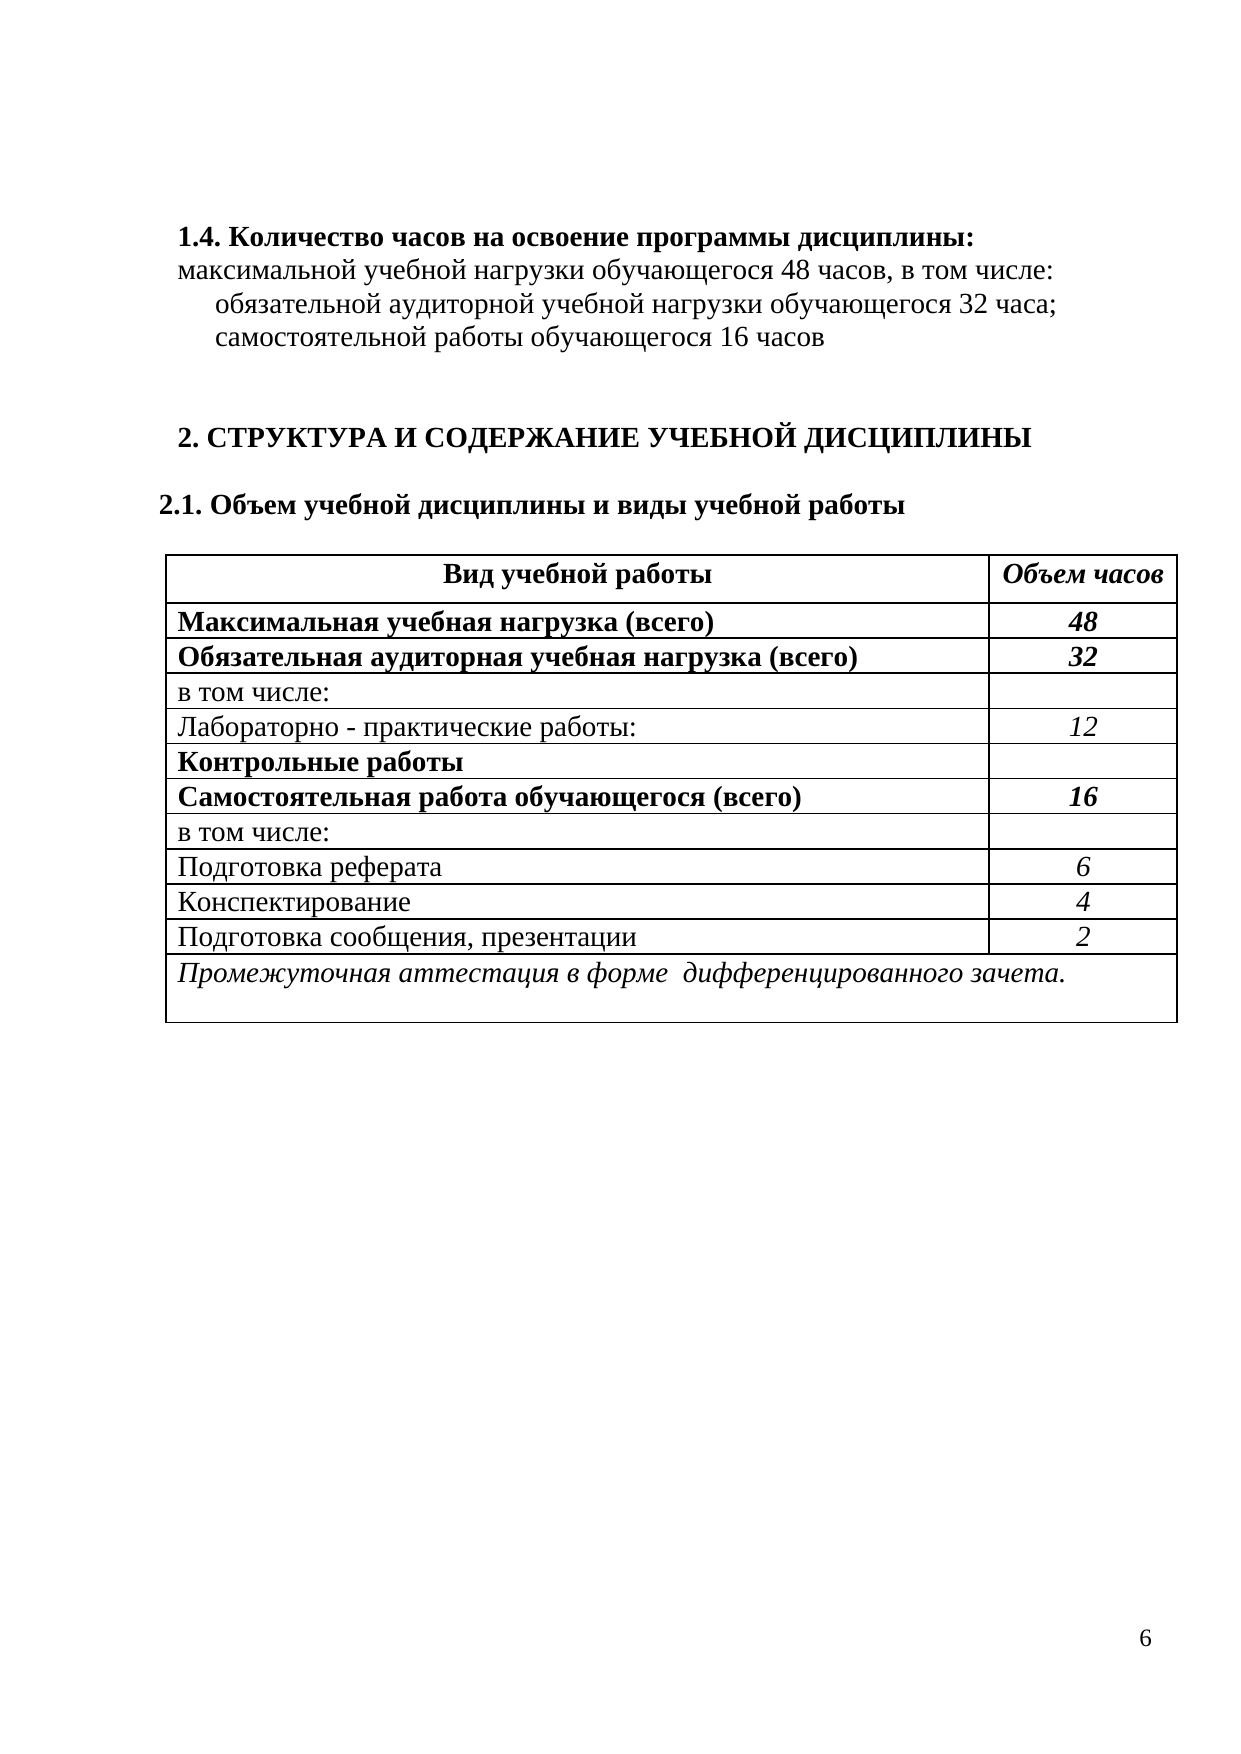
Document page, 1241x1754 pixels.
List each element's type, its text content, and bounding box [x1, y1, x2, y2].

table_cell Контрольные работы [167, 744, 988, 778]
table_cell Промежуточная аттестация в форме дифференцированного зачета. [167, 955, 1176, 1022]
text 2. СТРУКТУРА И СОДЕРЖАНИЕ УЧЕБНОЙ ДИСЦИПЛИНЫ [177, 420, 1152, 453]
table_cell Максимальная учебная нагрузка (всего) [167, 604, 988, 637]
table_cell Конспектирование [167, 885, 988, 918]
text самостоятельной работы обучающегося 16 часов [215, 319, 1152, 353]
table_header Объем часов [990, 556, 1176, 602]
table_cell 48 [990, 604, 1176, 637]
table_cell Подготовка реферата [167, 850, 988, 883]
table_cell 16 [990, 779, 1176, 813]
table_cell Лабораторно - практические работы: [167, 709, 988, 742]
table_cell 2 [990, 920, 1176, 953]
table_cell 6 [990, 850, 1176, 883]
text 1.4. Количество часов на освоение программы дисциплины: [177, 219, 1152, 252]
table_cell Самостоятельная работа обучающегося (всего) [167, 779, 988, 813]
table_cell [990, 674, 1176, 707]
table_cell Подготовка сообщения, презентации [167, 920, 988, 953]
table_cell [990, 744, 1176, 778]
table_cell [990, 814, 1176, 848]
text максимальной учебной нагрузки обучающегося 48 часов, в том числе: [177, 252, 1152, 286]
table_cell в том числе: [167, 674, 988, 707]
text обязательной аудиторной учебной нагрузки обучающегося 32 часа; [215, 286, 1152, 319]
text 2.1. Объем учебной дисциплины и виды учебной работы [158, 487, 1152, 521]
table_cell 12 [990, 709, 1176, 742]
table_header Вид учебной работы [167, 556, 988, 602]
table_cell в том числе: [167, 814, 988, 848]
table_cell 4 [990, 885, 1176, 918]
table_cell Обязательная аудиторная учебная нагрузка (всего) [167, 639, 988, 672]
table_cell 32 [990, 639, 1176, 672]
